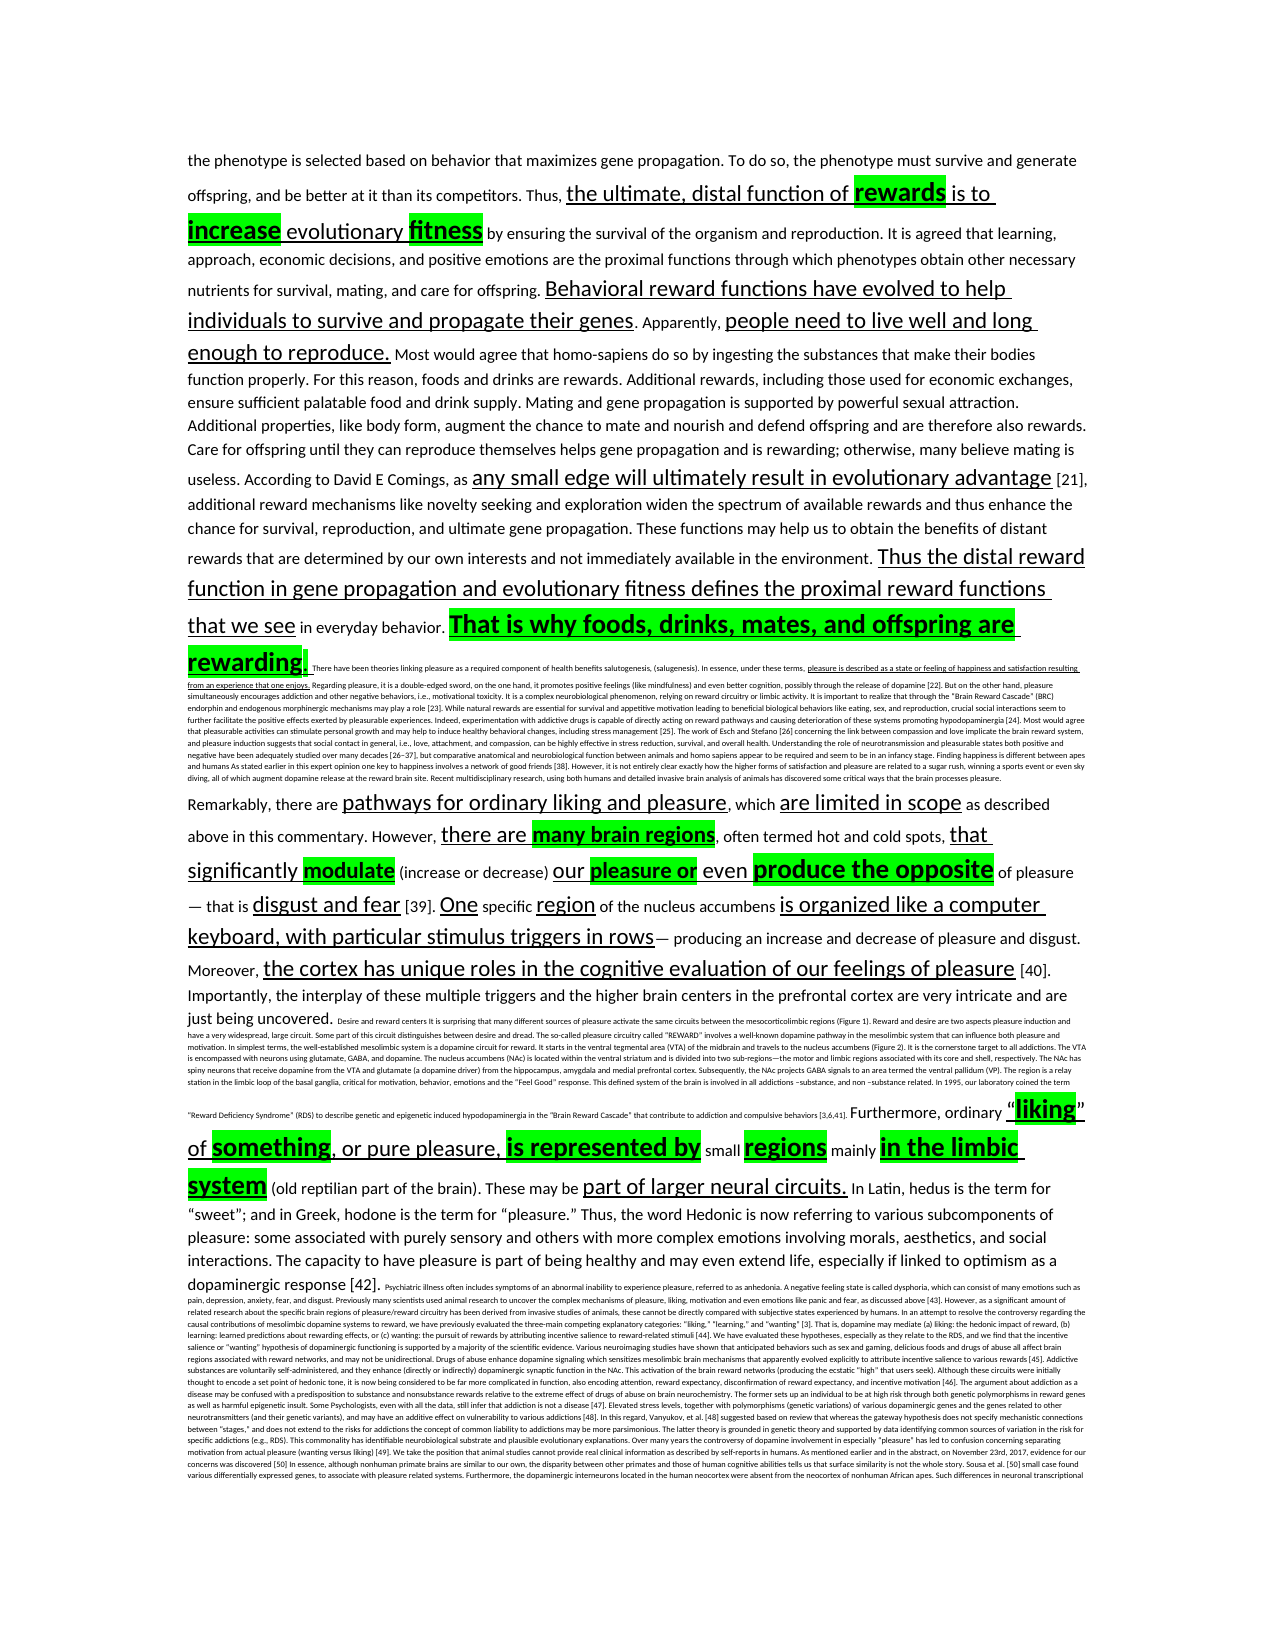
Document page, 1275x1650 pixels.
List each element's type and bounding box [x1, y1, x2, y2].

text [187, 150, 1087, 1481]
